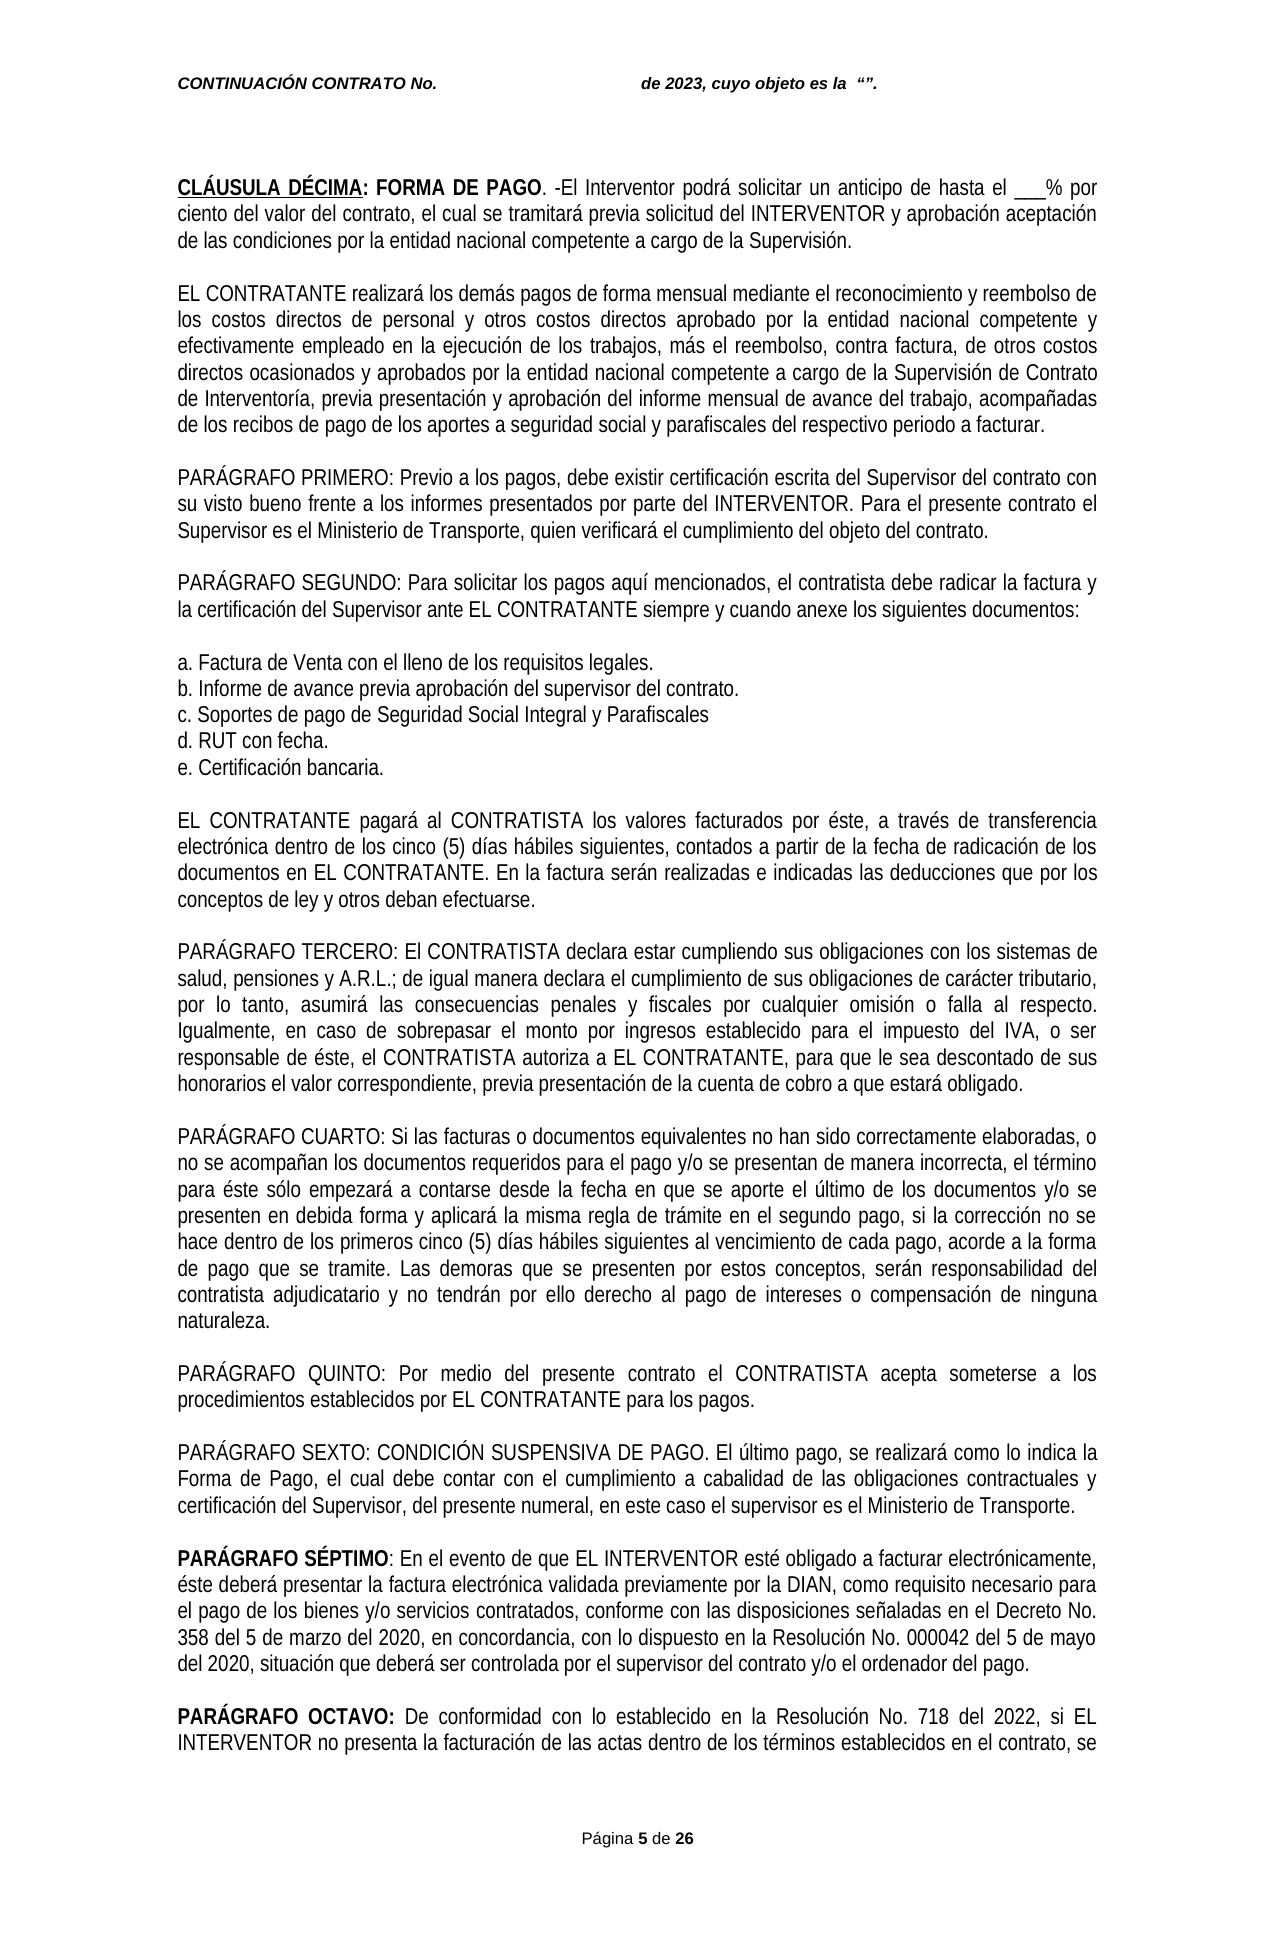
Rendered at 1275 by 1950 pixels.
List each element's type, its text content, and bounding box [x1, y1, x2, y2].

text c. Soportes de pago de Seguridad Social Integral y Parafiscales [177, 701, 1098, 727]
text EL CONTRATANTE pagará al CONTRATISTA los valores facturados por éste, a través de transferencia electrónica dentro de los cinco (5) días hábiles siguientes, contados a partir de la fecha de radicación de los documentos en EL CONTRATANTE. En la factura serán realizadas e indicadas las deducciones que por los conceptos de ley y otros deban efectuarse. [177, 807, 1098, 912]
text a. Factura de Venta con el lleno de los requisitos legales. [177, 648, 1098, 675]
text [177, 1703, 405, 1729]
text PARÁGRAFO SEGUNDO: Para solicitar los pagos aquí mencionados, el contratista debe radicar la factura y la certificación del Supervisor ante EL CONTRATANTE siempre y cuando anexe los siguientes documentos: [177, 569, 1098, 622]
text EL CONTRATANTE realizará los demás pagos de forma mensual mediante el reconocimiento y reembolso de los costos directos de personal y otros costos directos aprobado por la entidad nacional competente y efectivamente empleado en la ejecución de los trabajos, más el reembolso, contra factura, de otros costos directos ocasionados y aprobados por la entidad nacional competente a cargo de la Supervisión de Contrato de Interventoría, previa presentación y aprobación del informe mensual de avance del trabajo, acompañadas de los recibos de pago de los aportes a seguridad social y parafiscales del respectivo periodo a facturar. [177, 279, 1098, 438]
text PARÁGRAFO QUINTO: Por medio del presente contrato el CONTRATISTA acepta someterse a los procedimientos establecidos por EL CONTRATANTE para los pagos. [177, 1360, 1098, 1413]
text CLÁUSULA DÉCIMA: FORMA DE PAGO. -El Interventor podrá solicitar un anticipo de hasta el ___% por ciento del valor del contrato, el cual se tramitará previa solicitud del INTERVENTOR y aprobación aceptación de las condiciones por la entidad nacional competente a cargo de la Supervisión. [177, 174, 1098, 253]
text PARÁGRAFO CUARTO: Si las facturas o documentos equivalentes no han sido correctamente elaboradas, o no se acompañan los documentos requeridos para el pago y/o se presentan de manera incorrecta, el término para éste sólo empezará a contarse desde la fecha en que se aporte el último de los documentos y/o se presenten en debida forma y aplicará la misma regla de trámite en el segundo pago, si la corrección no se hace dentro de los primeros cinco (5) días hábiles siguientes al vencimiento de cada pago, acorde a la forma de pago que se tramite. Las demoras que se presenten por estos conceptos, serán responsabilidad del contratista adjudicatario y no tendrán por ello derecho al pago de intereses o compensación de ninguna naturaleza. [177, 1123, 1098, 1334]
text PARÁGRAFO SÉPTIMO: En el evento de que EL INTERVENTOR esté obligado a facturar electrónicamente, éste deberá presentar la factura electrónica validada previamente por la DIAN, como requisito necesario para el pago de los bienes y/o servicios contratados, conforme con las disposiciones señaladas en el Decreto No. 358 del 5 de marzo del 2020, en concordancia, con lo dispuesto en la Resolución No. 000042 del 5 de mayo del 2020, situación que deberá ser controlada por el supervisor del contrato y/o el ordenador del pago. [177, 1544, 1098, 1676]
text PARÁGRAFO TERCERO: El CONTRATISTA declara estar cumpliendo sus obligaciones con los sistemas de salud, pensiones y A.R.L.; de igual manera declara el cumplimiento de sus obligaciones de carácter tributario, por lo tanto, asumirá las consecuencias penales y fiscales por cualquier omisión o falla al respecto. Igualmente, en caso de sobrepasar el monto por ingresos establecido para el impuesto del IVA, o ser responsable de éste, el CONTRATISTA autoriza a EL CONTRATANTE, para que le sea descontado de sus honorarios el valor correspondiente, previa presentación de la cuenta de cobro a que estará obligado. [177, 938, 1098, 1096]
text b. Informe de avance previa aprobación del supervisor del contrato. [177, 675, 1098, 701]
text d. RUT con fecha. [177, 727, 1098, 754]
text PARÁGRAFO PRIMERO: Previo a los pagos, debe existir certificación escrita del Supervisor del contrato con su visto bueno frente a los informes presentados por parte del INTERVENTOR. Para el presente contrato el Supervisor es el Ministerio de Transporte, quien verificará el cumplimiento del objeto del contrato. [177, 464, 1098, 543]
text PARÁGRAFO SEXTO: CONDICIÓN SUSPENSIVA DE PAGO. El último pago, se realizará como lo indica la Forma de Pago, el cual debe contar con el cumplimiento a cabalidad de las obligaciones contractuales y certificación del Supervisor, del presente numeral, en este caso el supervisor es el Ministerio de Transporte. [177, 1439, 1098, 1518]
text e. Certificación bancaria. [177, 754, 1098, 780]
